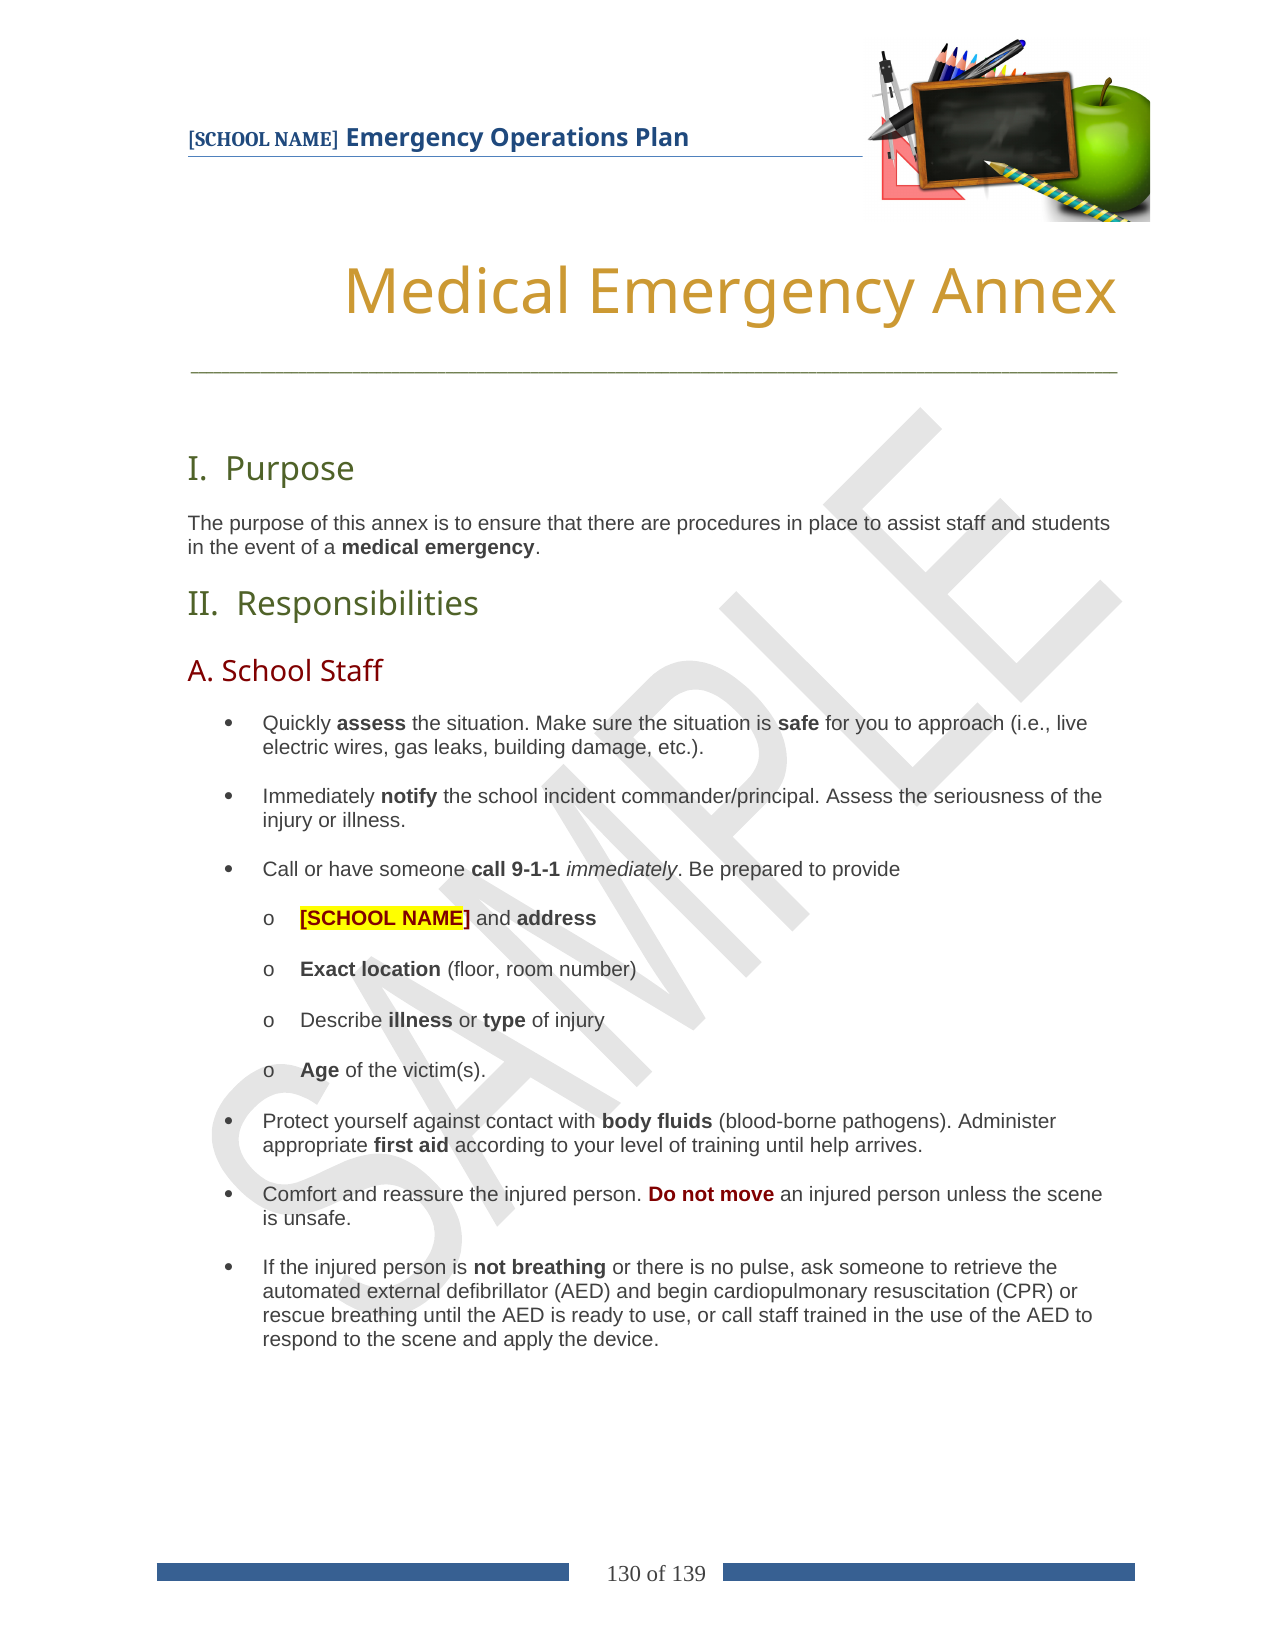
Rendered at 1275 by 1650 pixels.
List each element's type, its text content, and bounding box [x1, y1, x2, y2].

list Age of the victim(s). [262, 1058, 1117, 1084]
list Protect yourself against contact with body fluids (blood-borne pathogens). Administer appropriate first aid according to your level of training until help arrives. [225, 1109, 1117, 1157]
list Call or have someone call 9-1-1 immediately. Be prepared to provide [225, 857, 1117, 881]
list Describe illness or type of injury [262, 1007, 1117, 1033]
text The purpose of this annex is to ensure that there are procedures in place to assist staff and students in the event of a medical emergency. [187, 511, 1117, 559]
text I. Purpose [187, 445, 1117, 490]
list Exact location (floor, room number) [262, 957, 1117, 982]
list Immediately notify the school incident commander/principal. Assess the seriousness of the injury or illness. [225, 784, 1117, 832]
text II. Responsibilities [187, 580, 1117, 625]
text A. School Staff [187, 650, 1117, 690]
list [SCHOOL NAME] and address [262, 906, 1117, 932]
text Medical Emergency Annex [187, 247, 1117, 332]
list If the injured person is not breathing or there is no pulse, ask someone to retrieve the automated external defibrillator (AED) and begin cardiopulmonary resuscitation (CPR) or rescue breathing until the AED is ready to use, or call staff trained in the use of the AED to respond to the scene and apply the device. [225, 1255, 1117, 1351]
picture [862, 37, 1150, 221]
text ________________________________________________________________________________________________________________________ [187, 353, 1117, 377]
list Quickly assess the situation. Make sure the situation is safe for you to approach (i.e., live electric wires, gas leaks, building damage, etc.). [225, 711, 1117, 759]
list Comfort and reassure the injured person. Do not move an injured person unless the scene is unsafe. [225, 1182, 1117, 1230]
